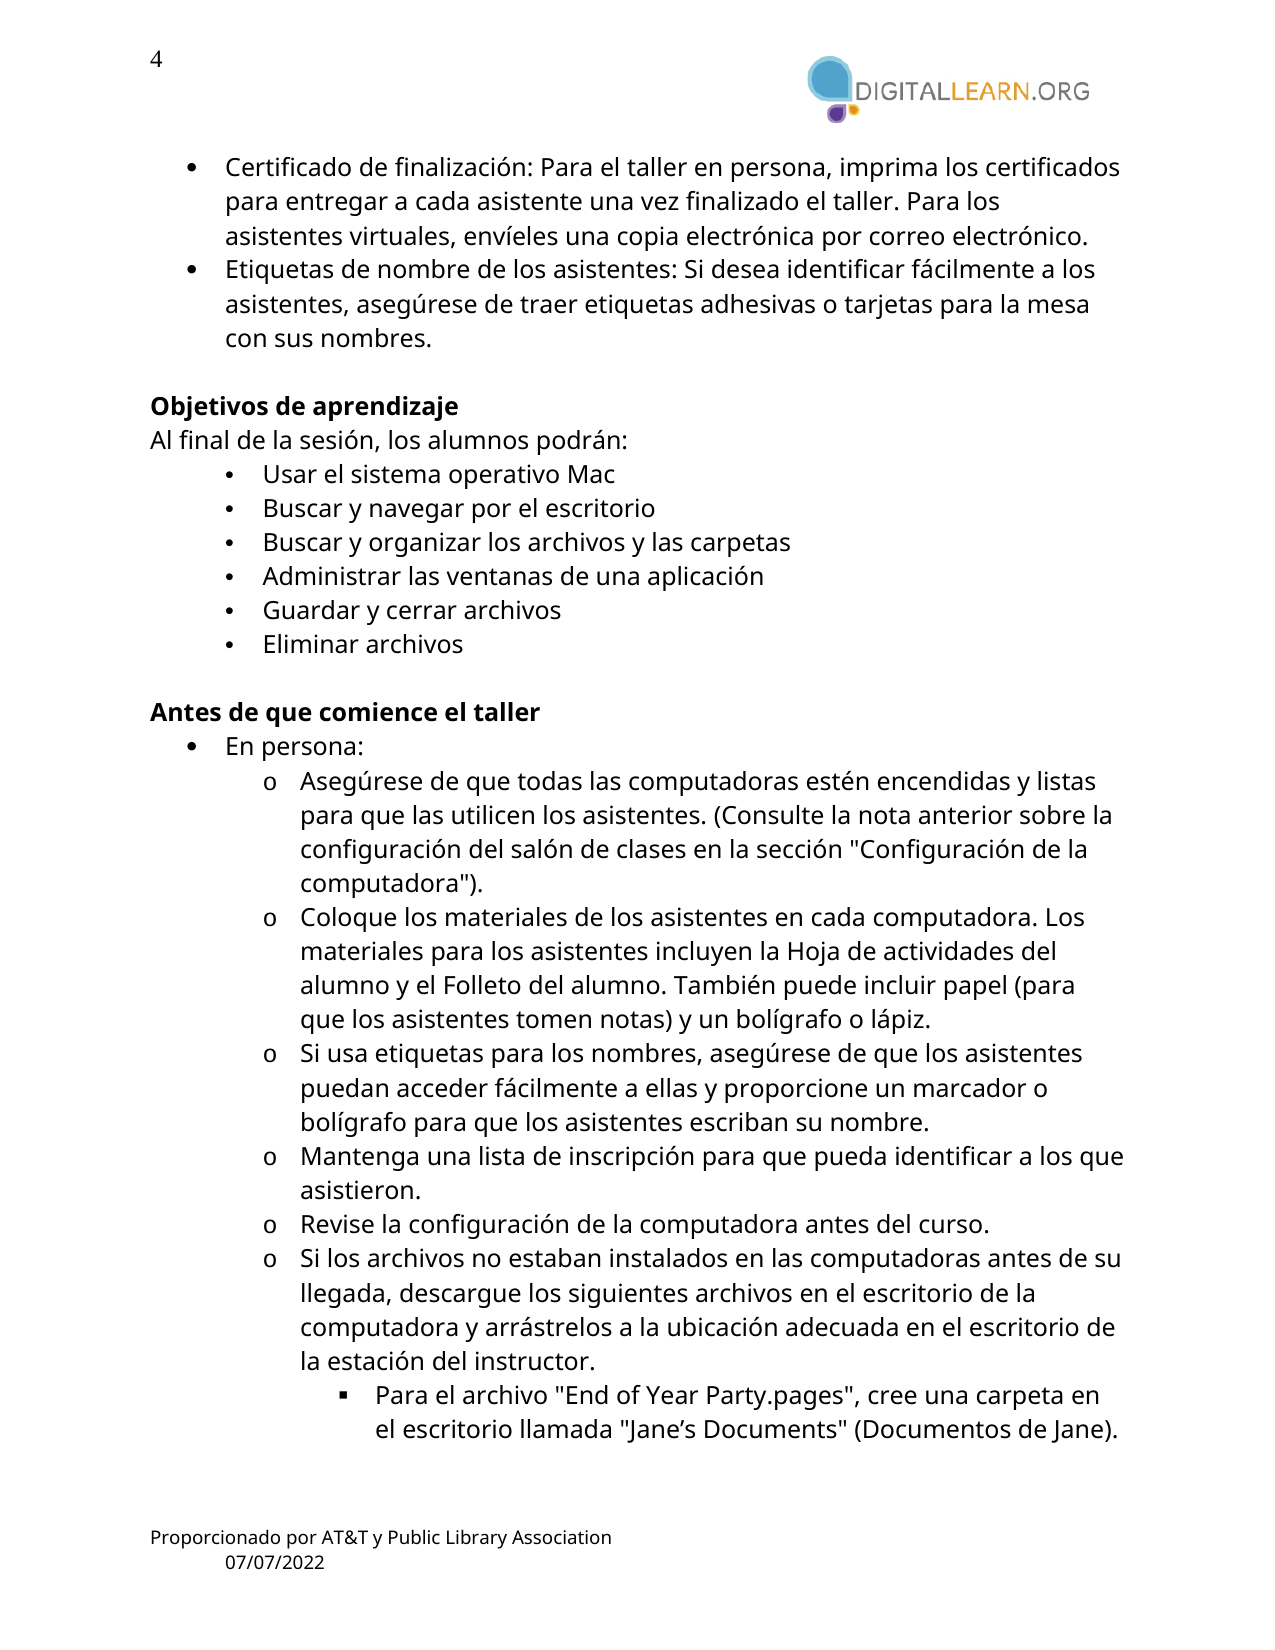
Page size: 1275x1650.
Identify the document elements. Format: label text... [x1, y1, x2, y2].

list Asegúrese de que todas las computadoras estén encendidas y listas para que las utilicen los asistentes. (Consulte la nota anterior sobre la configuración del salón de clases en la sección "Configuración de la computadora"). [262, 763, 1125, 899]
list Administrar las ventanas de una aplicación [225, 559, 1125, 593]
list Coloque los materiales de los asistentes en cada computadora. Los materiales para los asistentes incluyen la Hoja de actividades del alumno y el Folleto del alumno. También puede incluir papel (para que los asistentes tomen notas) y un bolígrafo o lápiz. [262, 899, 1125, 1036]
list Guardar y cerrar archivos [225, 593, 1125, 627]
list Certificado de finalización: Para el taller en persona, imprima los certificados para entregar a cada asistente una vez finalizado el taller. Para los asistentes virtuales, envíeles una copia electrónica por correo electrónico. [187, 150, 1125, 252]
text Antes de que comience el taller [150, 695, 1125, 729]
list Buscar y navegar por el escritorio [225, 491, 1125, 525]
list Si usa etiquetas para los nombres, asegúrese de que los asistentes puedan acceder fácilmente a ellas y proporcione un marcador o bolígrafo para que los asistentes escriban su nombre. [262, 1036, 1125, 1138]
text Objetivos de aprendizaje [150, 388, 1125, 422]
list Buscar y organizar los archivos y las carpetas [225, 525, 1125, 559]
list En persona: [187, 729, 1125, 763]
list Eliminar archivos [225, 627, 1125, 661]
picture [807, 56, 1089, 123]
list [337, 1377, 1125, 1446]
text Al final de la sesión, los alumnos podrán: [150, 422, 1125, 457]
list Revise la configuración de la computadora antes del curso. [262, 1207, 1125, 1241]
list Usar el sistema operativo Mac [225, 457, 1125, 491]
list Etiquetas de nombre de los asistentes: Si desea identificar fácilmente a los asistentes, asegúrese de traer etiquetas adhesivas o tarjetas para la mesa con sus nombres. [187, 252, 1125, 354]
list Mantenga una lista de inscripción para que pueda identificar a los que asistieron. [262, 1138, 1125, 1207]
list Si los archivos no estaban instalados en las computadoras antes de su llegada, descargue los siguientes archivos en el escritorio de la computadora y arrástrelos a la ubicación adecuada en el escritorio de la estación del instructor. [262, 1241, 1125, 1377]
